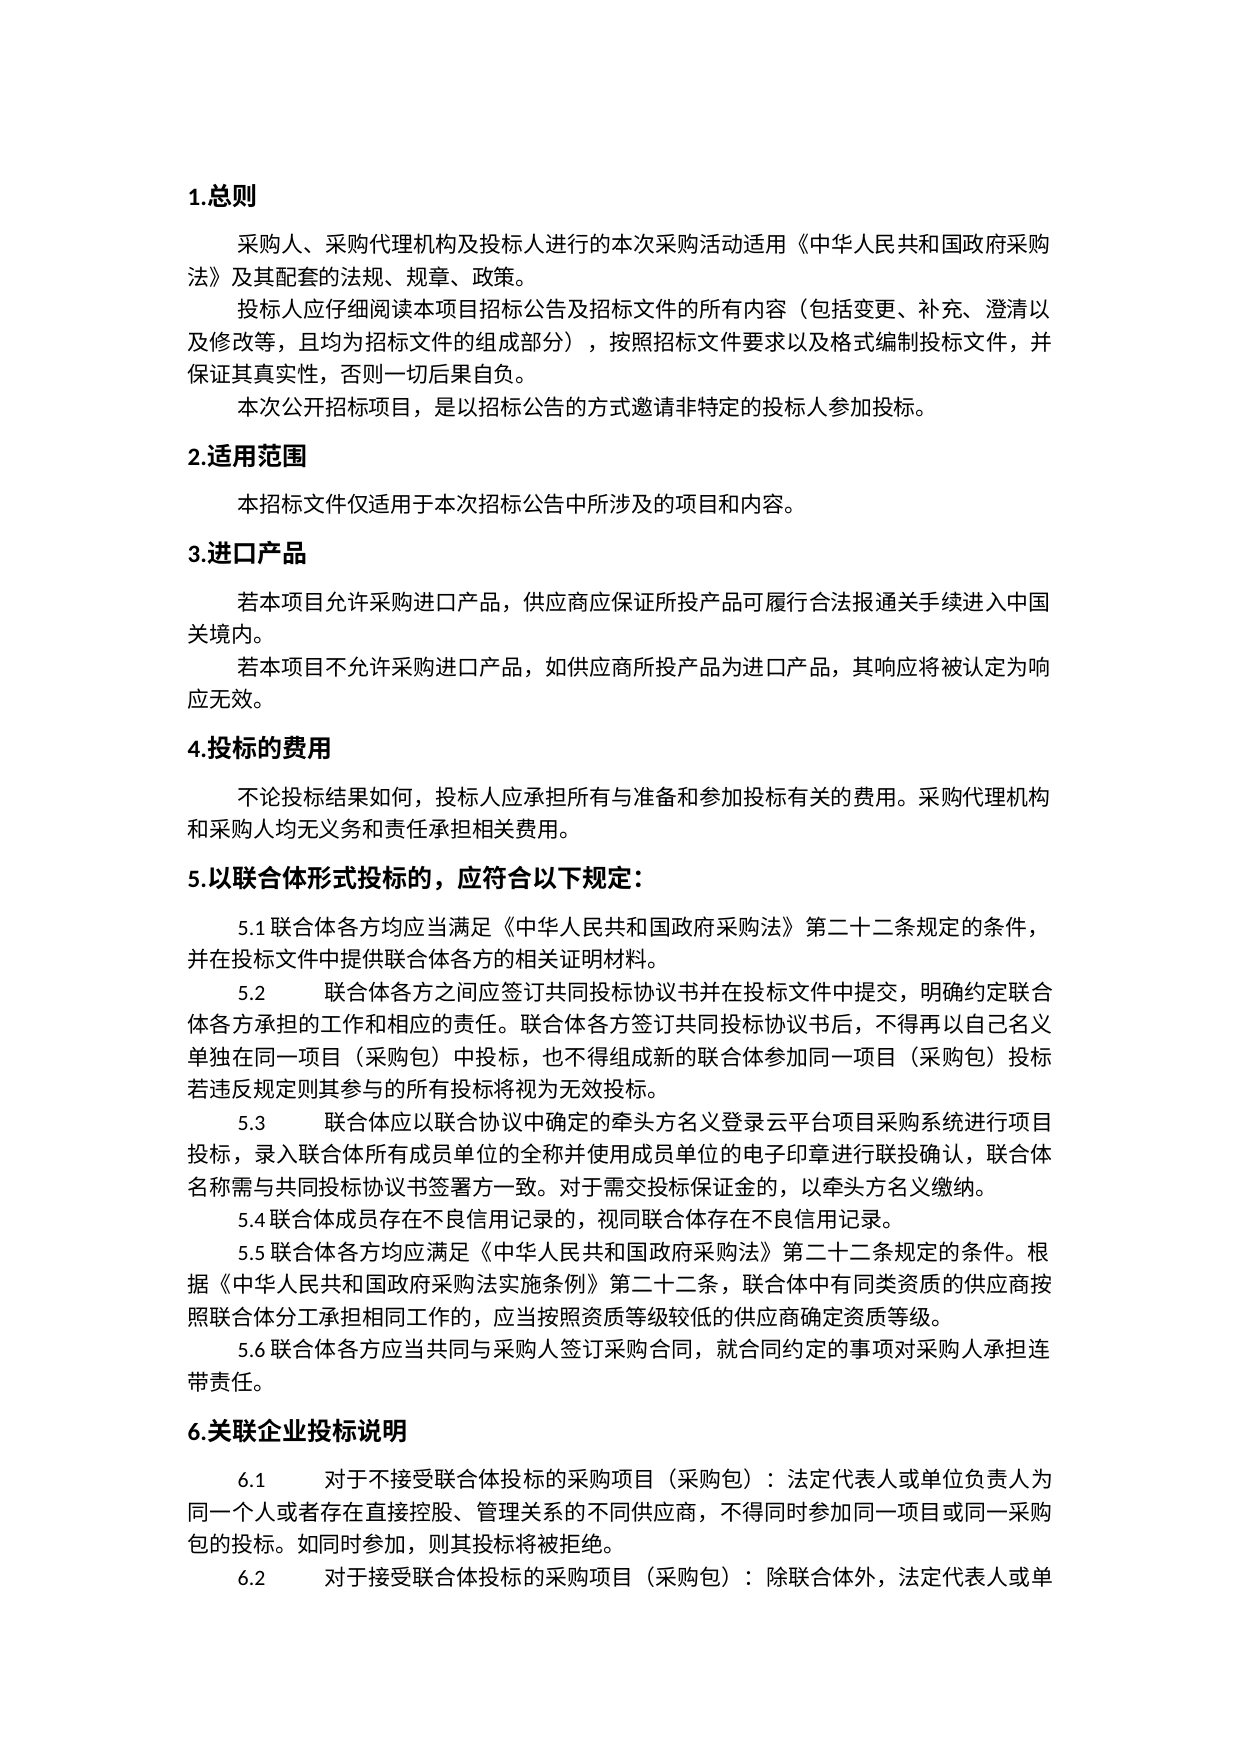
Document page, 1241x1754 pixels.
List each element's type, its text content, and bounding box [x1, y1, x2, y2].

text 5.2 联合体各方之间应签订共同投标协议书并在投标文件中提交，明确约定联合体各方承担的工作和相应的责任。联合体各方签订共同投标协议书后，不得再以自己名义单独在同一项目（采购包）中投标，也不得组成新的联合体参加同一项目（采购包）投标，若违反规定则其参与的所有投标将视为无效投标。 [187, 974, 1053, 1104]
text 5.6联合体各方应当共同与采购人签订采购合同，就合同约定的事项对采购人承担连带责任。 [187, 1332, 1053, 1397]
text 不论投标结果如何，投标人应承担所有与准备和参加投标有关的费用。采购代理机构和采购人均无义务和责任承担相关费用。 [187, 779, 1053, 844]
text 若本项目不允许采购进口产品，如供应商所投产品为进口产品，其响应将被认定为响应无效。 [187, 649, 1053, 714]
text 4.投标的费用 [187, 714, 1053, 779]
text 采购人、采购代理机构及投标人进行的本次采购活动适用《中华人民共和国政府采购法》及其配套的法规、规章、政策。 [187, 227, 1053, 292]
text 2.适用范围 [187, 422, 1053, 487]
text 本次公开招标项目，是以招标公告的方式邀请非特定的投标人参加投标。 [187, 389, 1053, 422]
text 5.5联合体各方均应满足《中华人民共和国政府采购法》第二十二条规定的条件。根据《中华人民共和国政府采购法实施条例》第二十二条，联合体中有同类资质的供应商按照联合体分工承担相同工作的，应当按照资质等级较低的供应商确定资质等级。 [187, 1234, 1053, 1332]
text 6.关联企业投标说明 [187, 1397, 1053, 1462]
text 6.1 对于不接受联合体投标的采购项目（采购包）：法定代表人或单位负责人为同一个人或者存在直接控股、管理关系的不同供应商，不得同时参加同一项目或同一采购包的投标。如同时参加，则其投标将被拒绝。 [187, 1462, 1053, 1559]
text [187, 1559, 1053, 1592]
text 5.1联合体各方均应当满足《中华人民共和国政府采购法》第二十二条规定的条件，并在投标文件中提供联合体各方的相关证明材料。 [187, 909, 1053, 974]
text 5.3 联合体应以联合协议中确定的牵头方名义登录云平台项目采购系统进行项目投标，录入联合体所有成员单位的全称并使用成员单位的电子印章进行联投确认，联合体名称需与共同投标协议书签署方一致。对于需交投标保证金的，以牵头方名义缴纳。 [187, 1104, 1053, 1202]
text 5.以联合体形式投标的，应符合以下规定： [187, 844, 1053, 909]
text 1.总则 [187, 162, 1053, 227]
text 本招标文件仅适用于本次招标公告中所涉及的项目和内容。 [187, 487, 1053, 519]
text 3.进口产品 [187, 519, 1053, 584]
text 若本项目允许采购进口产品，供应商应保证所投产品可履行合法报通关手续进入中国关境内。 [187, 584, 1053, 649]
text 投标人应仔细阅读本项目招标公告及招标文件的所有内容（包括变更、补充、澄清以及修改等，且均为招标文件的组成部分），按照招标文件要求以及格式编制投标文件，并保证其真实性，否则一切后果自负。 [187, 292, 1053, 389]
text 5.4联合体成员存在不良信用记录的，视同联合体存在不良信用记录。 [187, 1202, 1053, 1234]
